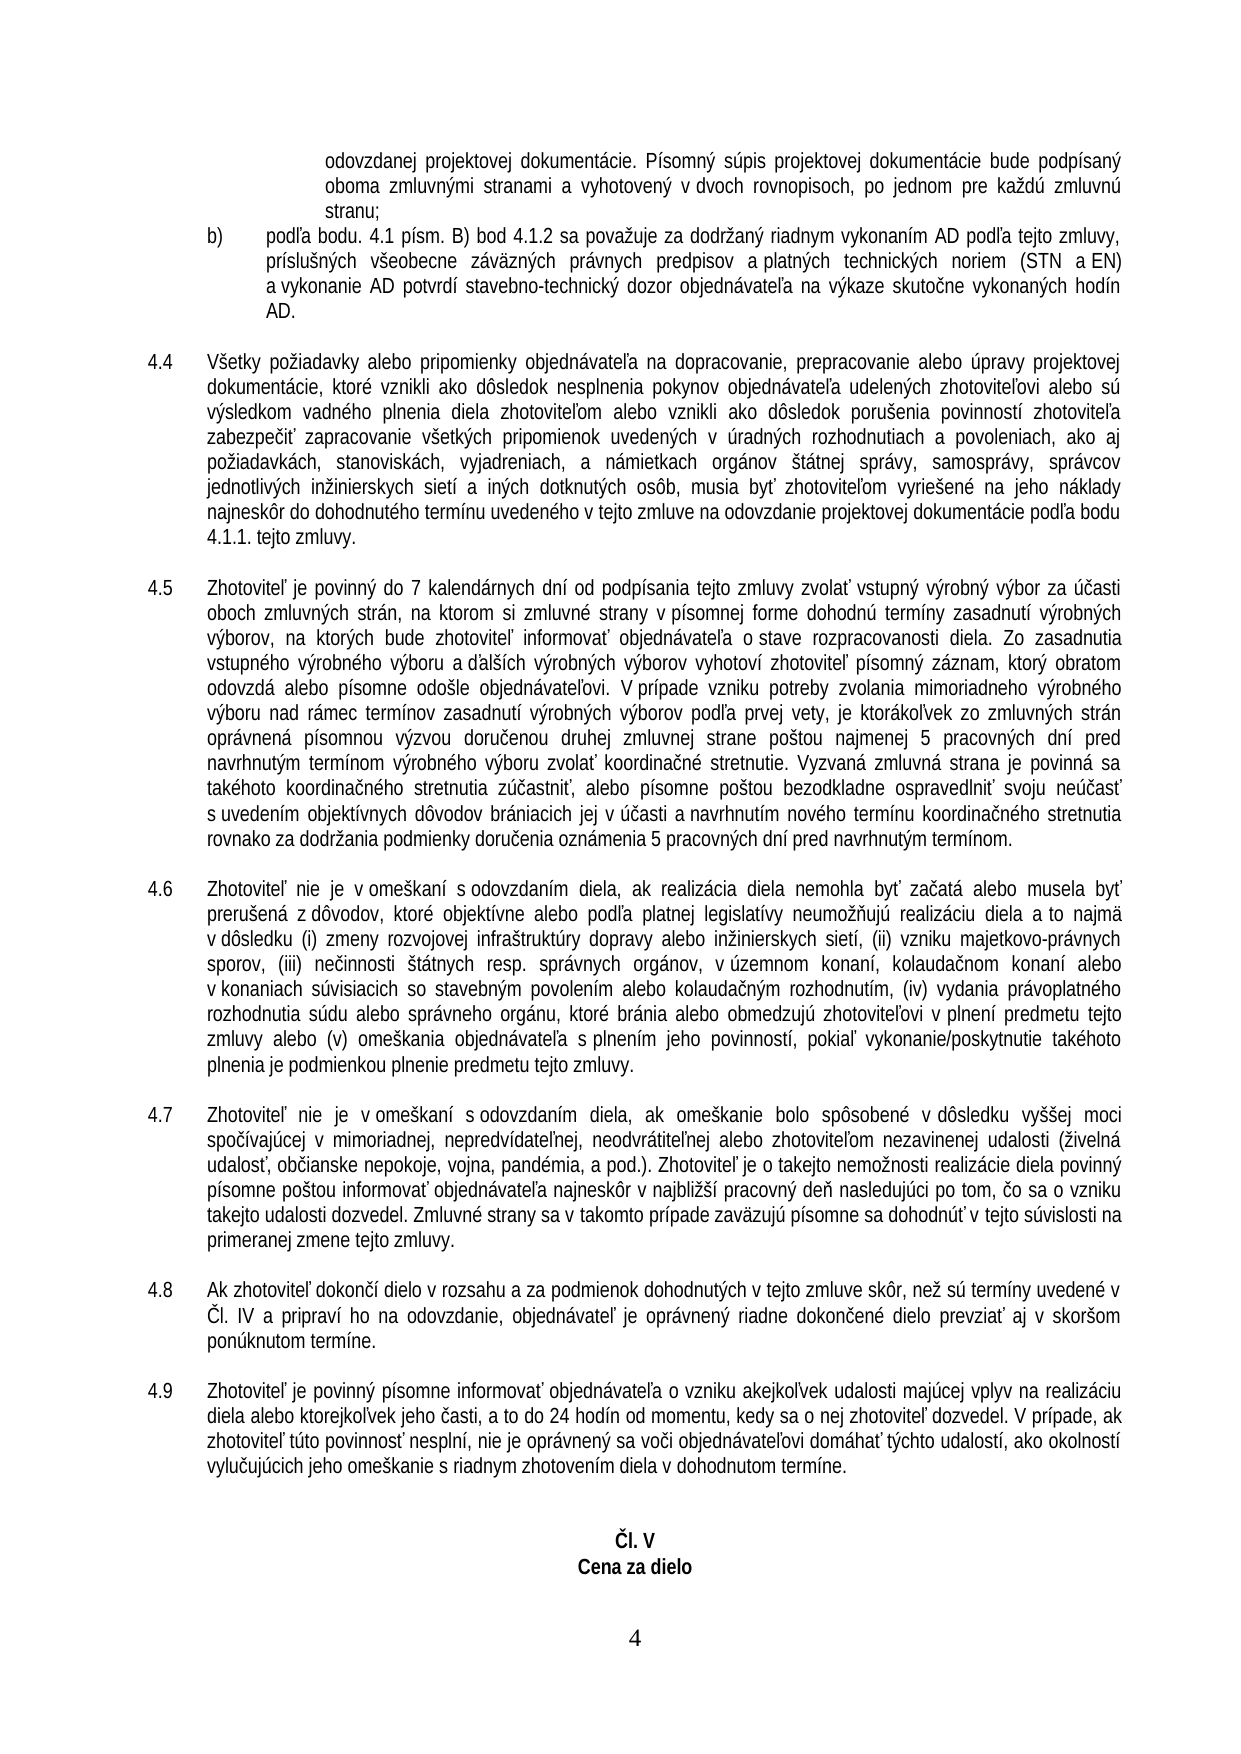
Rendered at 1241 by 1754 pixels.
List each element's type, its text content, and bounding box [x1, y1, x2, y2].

list Zhotoviteľ nie je v omeškaní s odovzdaním diela, ak realizácia diela nemohla byť začatá alebo musela byť prerušená z dôvodov, ktoré objektívne alebo podľa platnej legislatívy neumožňujú realizáciu diela a to najmä v dôsledku (i) zmeny rozvojovej infraštruktúry dopravy alebo inžinierskych sietí, (ii) vzniku majetkovo-právnych sporov, (iii) nečinnosti štátnych resp. správnych orgánov, v územnom konaní, kolaudačnom konaní alebo v konaniach súvisiacich so stavebným povolením alebo kolaudačným rozhodnutím, (iv) vydania právoplatného rozhodnutia súdu alebo správneho orgánu, ktoré bránia alebo obmedzujú zhotoviteľovi v plnení predmetu tejto zmluvy alebo (v) omeškania objednávateľa s plnením jeho povinností, pokiaľ vykonanie/poskytnutie takéhoto plnenia je podmienkou plnenie predmetu tejto zmluvy. [148, 876, 1122, 1077]
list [266, 148, 1122, 223]
list Zhotoviteľ nie je v omeškaní s odovzdaním diela, ak omeškanie bolo spôsobené v dôsledku vyššej moci spočívajúcej v mimoriadnej, nepredvídateľnej, neodvrátiteľnej alebo zhotoviteľom nezavinenej udalosti (živelná udalosť, občianske nepokoje, vojna, pandémia, a pod.). Zhotoviteľ je o takejto nemožnosti realizácie diela povinný písomne poštou informovať objednávateľa najneskôr v najbližší pracovný deň nasledujúci po tom, čo sa o vzniku takejto udalosti dozvedel. Zmluvné strany sa v takomto prípade zaväzujú písomne sa dohodnúť v tejto súvislosti na primeranej zmene tejto zmluvy. [148, 1102, 1122, 1252]
subtitle Cena za dielo [148, 1553, 1122, 1579]
list podľa bodu. 4.1 písm. B) bod 4.1.2 sa považuje za dodržaný riadnym vykonaním AD podľa tejto zmluvy, príslušných všeobecne záväzných právnych predpisov a platných technických noriem (STN a EN) a vykonanie AD potvrdí stavebno-technický dozor objednávateľa na výkaze skutočne vykonaných hodín AD. [207, 223, 1122, 323]
list Zhotoviteľ je povinný písomne informovať objednávateľa o vzniku akejkoľvek udalosti majúcej vplyv na realizáciu diela alebo ktorejkoľvek jeho časti, a to do 24 hodín od momentu, kedy sa o nej zhotoviteľ dozvedel. V prípade, ak zhotoviteľ túto povinnosť nesplní, nie je oprávnený sa voči objednávateľovi domáhať týchto udalostí, ako okolností vylučujúcich jeho omeškanie s riadnym zhotovením diela v dohodnutom termíne. [148, 1378, 1122, 1478]
list Všetky požiadavky alebo pripomienky objednávateľa na dopracovanie, prepracovanie alebo úpravy projektovej dokumentácie, ktoré vznikli ako dôsledok nesplnenia pokynov objednávateľa udelených zhotoviteľovi alebo sú výsledkom vadného plnenia diela zhotoviteľom alebo vznikli ako dôsledok porušenia povinností zhotoviteľa zabezpečiť zapracovanie všetkých pripomienok uvedených v úradných rozhodnutiach a povoleniach, ako aj požiadavkách, stanoviskách, vyjadreniach, a námietkach orgánov štátnej správy, samosprávy, správcov jednotlivých inžinierskych sietí a iných dotknutých osôb, musia byť zhotoviteľom vyriešené na jeho náklady najneskôr do dohodnutého termínu uvedeného v tejto zmluve na odovzdanie projektovej dokumentácie podľa bodu 4.1.1. tejto zmluvy. [148, 348, 1122, 549]
list Ak zhotoviteľ dokončí dielo v rozsahu a za podmienok dohodnutých v tejto zmluve skôr, než sú termíny uvedené v Čl. IV a pripraví ho na odovzdanie, objednávateľ je oprávnený riadne dokončené dielo prevziať aj v skoršom ponúknutom termíne. [148, 1277, 1122, 1353]
list Zhotoviteľ je povinný do 7 kalendárnych dní od podpísania tejto zmluvy zvolať vstupný výrobný výbor za účasti oboch zmluvných strán, na ktorom si zmluvné strany v písomnej forme dohodnú termíny zasadnutí výrobných výborov, na ktorých bude zhotoviteľ informovať objednávateľa o stave rozpracovanosti diela. Zo zasadnutia vstupného výrobného výboru a ďalších výrobných výborov vyhotoví zhotoviteľ písomný záznam, ktorý obratom odovzdá alebo písomne odošle objednávateľovi. V prípade vzniku potreby zvolania mimoriadneho výrobného výboru nad rámec termínov zasadnutí výrobných výborov podľa prvej vety, je ktorákoľvek zo zmluvných strán oprávnená písomnou výzvou doručenou druhej zmluvnej strane poštou najmenej 5 pracovných dní pred navrhnutým termínom výrobného výboru zvolať koordinačné stretnutie. Vyzvaná zmluvná strana je povinná sa takéhoto koordinačného stretnutia zúčastniť, alebo písomne poštou bezodkladne ospravedlniť svoju neúčasť s uvedením objektívnych dôvodov brániacich jej v účasti a navrhnutím nového termínu koordinačného stretnutia rovnako za dodržania podmienky doručenia oznámenia 5 pracovných dní pred navrhnutým termínom. [148, 574, 1122, 851]
text Čl. V [148, 1528, 1122, 1553]
